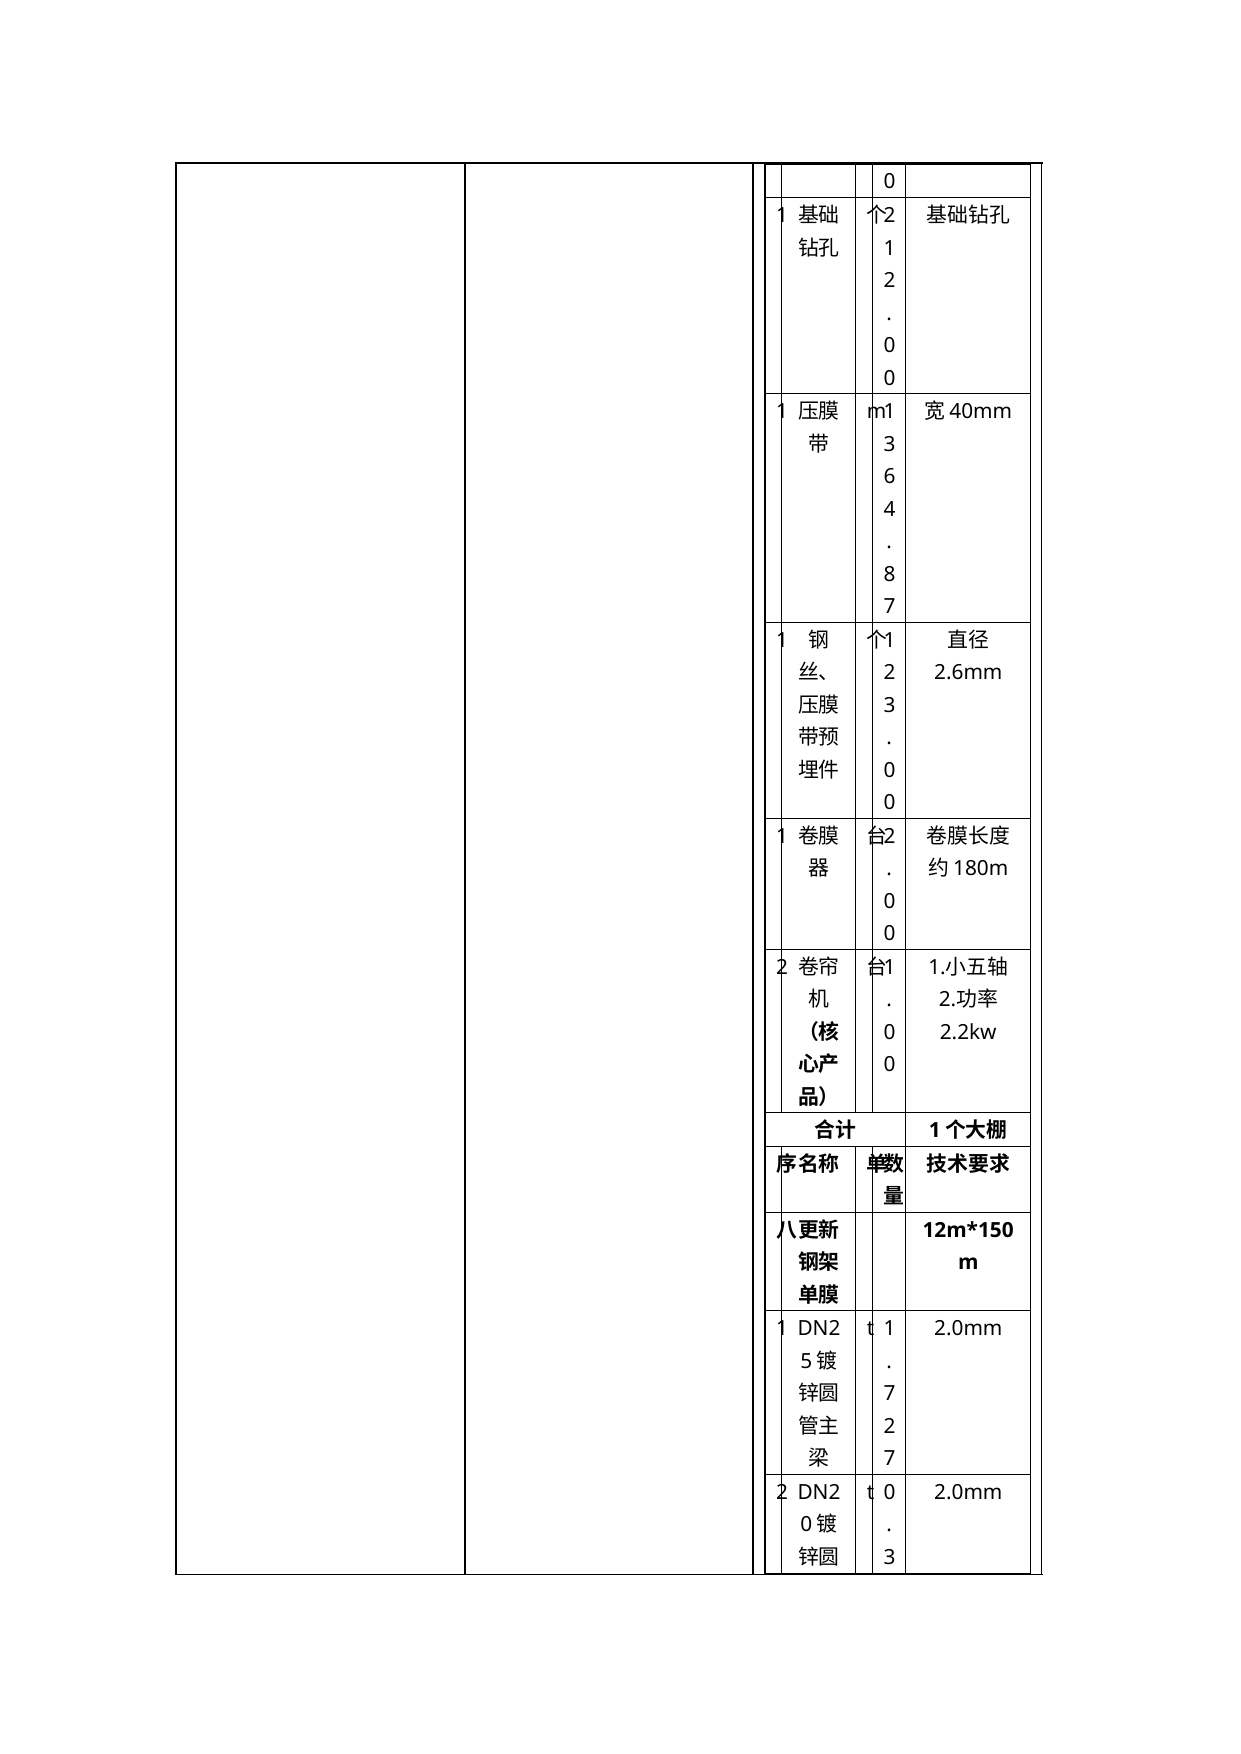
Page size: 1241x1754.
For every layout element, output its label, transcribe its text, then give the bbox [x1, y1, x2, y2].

table_cell [873, 1147, 905, 1212]
table_cell [873, 198, 905, 393]
table_cell [906, 198, 1030, 393]
table_cell [906, 165, 1030, 197]
table_cell [856, 819, 872, 949]
table_cell [906, 1213, 1030, 1310]
table_cell [873, 968, 881, 973]
table_cell [782, 198, 855, 393]
table_cell [766, 1113, 905, 1146]
table_cell [856, 1213, 872, 1310]
table_cell [856, 1311, 872, 1474]
table_cell [766, 198, 781, 393]
table_cell [906, 1113, 1030, 1146]
table_cell [906, 819, 1030, 949]
table_cell [873, 1475, 905, 1573]
table_cell [856, 950, 872, 1112]
table_cell [856, 198, 872, 393]
table_cell 1 [177, 164, 464, 1573]
table_cell [873, 837, 881, 842]
table_cell [873, 950, 905, 1112]
table_cell [873, 1213, 905, 1310]
table_cell [782, 950, 855, 1112]
table_cell [782, 1475, 855, 1573]
table_cell [782, 1147, 855, 1212]
table_cell [906, 1475, 1030, 1573]
table_cell [873, 394, 905, 622]
table_cell [766, 394, 781, 622]
table_cell [906, 950, 1030, 1112]
table_cell [856, 1475, 872, 1573]
table_cell [873, 819, 905, 949]
table_cell [873, 1311, 905, 1474]
table_cell [856, 165, 872, 197]
table_cell [782, 165, 855, 197]
table_cell [766, 1311, 781, 1474]
table_cell [856, 1147, 872, 1212]
table_cell [782, 623, 855, 818]
table_cell [766, 623, 781, 818]
table_cell [906, 1311, 1030, 1474]
table_cell [873, 623, 905, 818]
table_cell [906, 1147, 1030, 1212]
table_cell [873, 165, 905, 197]
table_cell [766, 950, 781, 1112]
table_cell [906, 394, 1030, 622]
table_cell [782, 1311, 855, 1474]
table_cell [782, 1213, 855, 1310]
table_cell [906, 623, 1030, 818]
table_cell [766, 1213, 781, 1310]
table_cell [766, 165, 781, 197]
table_cell [782, 819, 855, 949]
table_cell [766, 1475, 781, 1573]
table_cell [754, 164, 764, 1573]
table_cell [1031, 164, 1041, 1573]
table_cell [766, 819, 781, 949]
table_cell [856, 623, 872, 818]
table_cell [782, 394, 855, 622]
table_cell [856, 394, 872, 622]
table_cell [766, 1147, 781, 1212]
table_cell [466, 164, 752, 1573]
